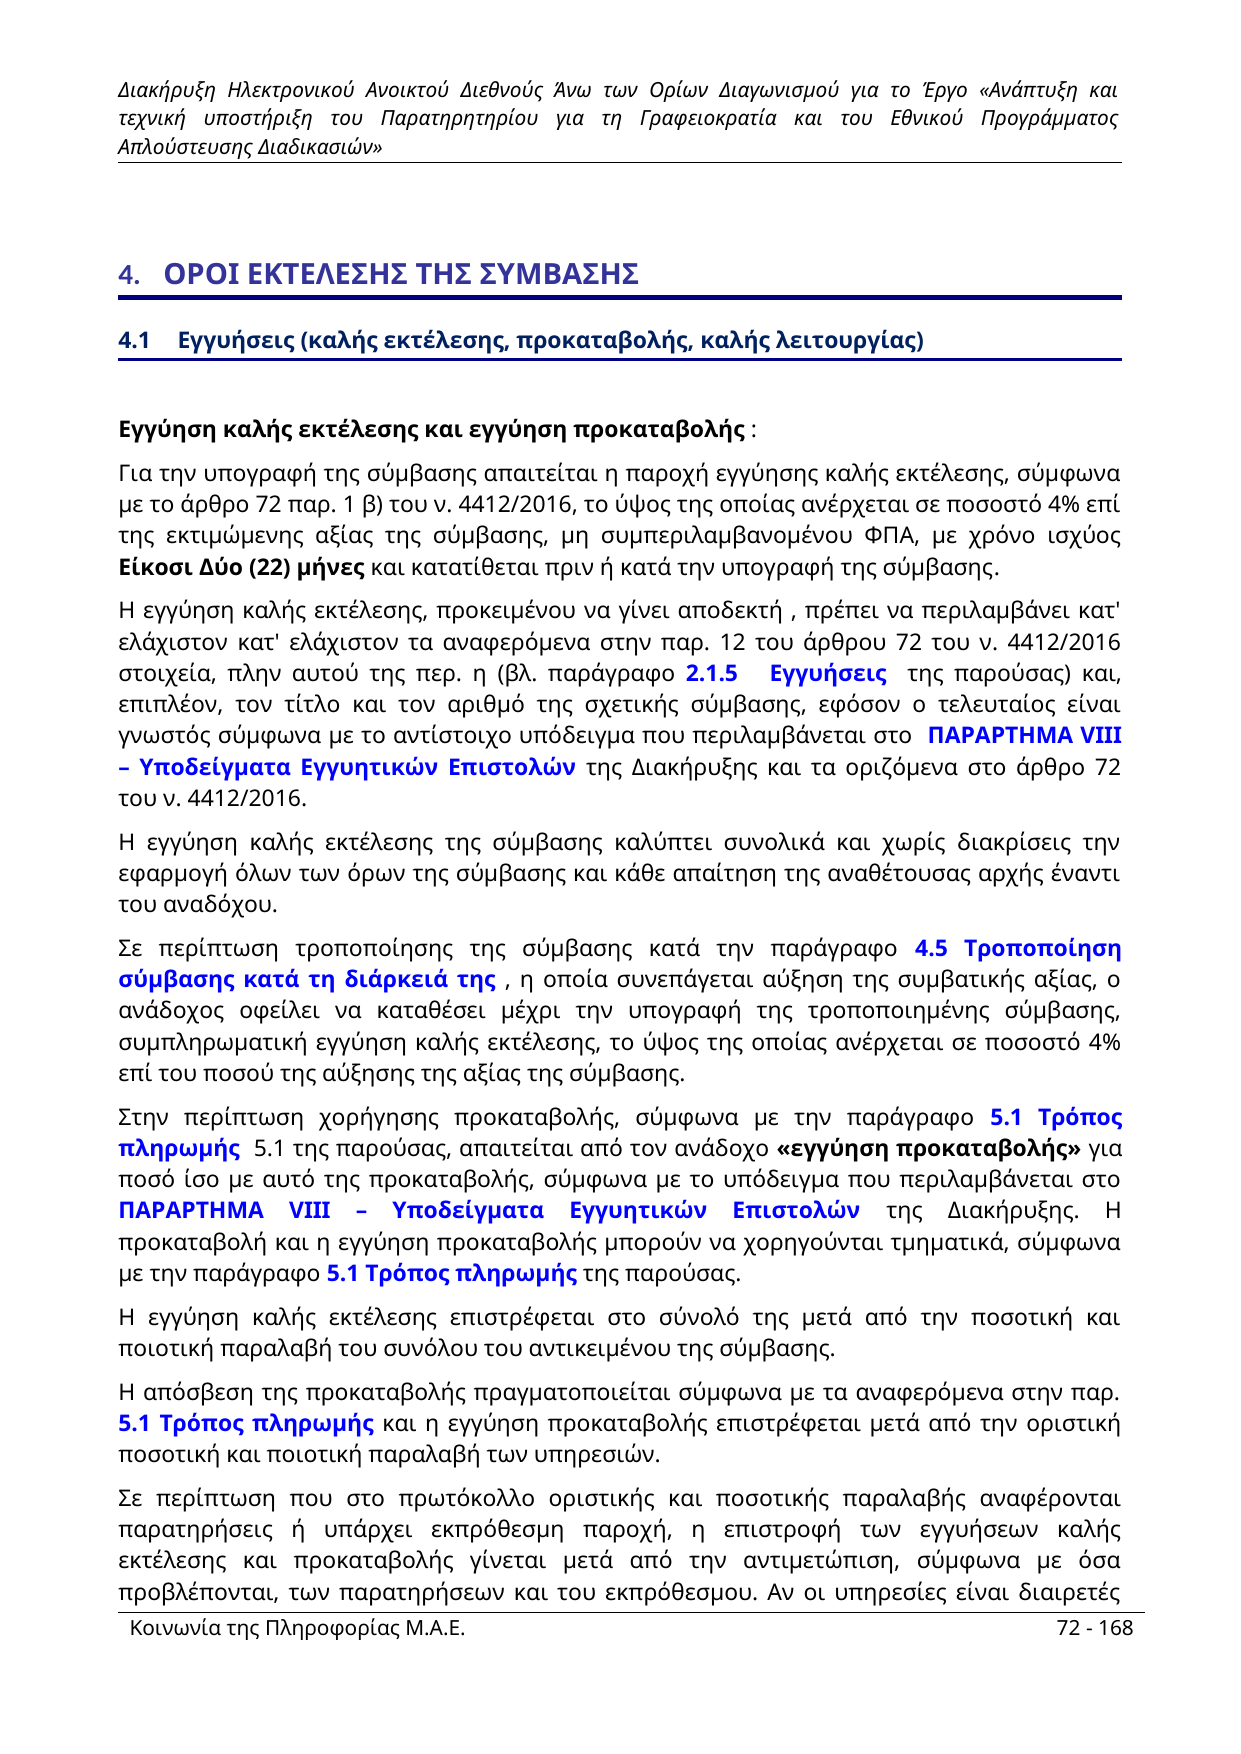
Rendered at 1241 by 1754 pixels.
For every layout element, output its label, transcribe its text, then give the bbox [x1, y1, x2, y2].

text Η εγγύηση καλής εκτέλεσης επιστρέφεται στο σύνολό της μετά από την ποσοτική και ποιοτική παραλαβή του συνόλου του αντικειμένου της σύμβασης. [118, 1301, 1122, 1363]
subtitle ΟΡΟΙ ΕΚΤΕΛΕΣΗΣ ΤΗΣ ΣΥΜΒΑΣΗΣ [118, 253, 1122, 295]
text Η εγγύηση καλής εκτέλεσης της σύμβασης καλύπτει συνολικά και χωρίς διακρίσεις την εφαρμογή όλων των όρων της σύμβασης και κάθε απαίτηση της αναθέτουσας αρχής έναντι του αναδόχου. [118, 826, 1122, 919]
subtitle Εγγυήσεις (καλής εκτέλεσης, προκαταβολής, καλής λειτουργίας) [118, 324, 1122, 358]
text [118, 1482, 1122, 1607]
text Η απόσβεση της προκαταβολής πραγματοποιείται σύμφωνα με τα αναφερόμενα στην παρ. 5.1 Τρόπος πληρωμής και η εγγύηση προκαταβολής επιστρέφεται μετά από την οριστική ποσοτική και ποιοτική παραλαβή των υπηρεσιών. [118, 1376, 1122, 1469]
text Στην περίπτωση χορήγησης προκαταβολής, σύμφωνα με την παράγραφο 5.1 Τρόπος πληρωμής 5.1 της παρούσας, απαιτείται από τον ανάδοχο «εγγύηση προκαταβολής» για ποσό ίσο με αυτό της προκαταβολής, σύμφωνα με το υπόδειγμα που περιλαμβάνεται στο ΠΑΡΑΡΤΗΜΑ VIII – Υποδείγματα Εγγυητικών Επιστολών της Διακήρυξης. Η προκαταβολή και η εγγύηση προκαταβολής μπορούν να χορηγούνται τμηματικά, σύμφωνα με την παράγραφο 5.1 Τρόπος πληρωμής της παρούσας. [118, 1101, 1122, 1288]
text Η εγγύηση καλής εκτέλεσης, προκειμένου να γίνει αποδεκτή , πρέπει να περιλαμβάνει κατ' ελάχιστον κατ' ελάχιστον τα αναφερόμενα στην παρ. 12 του άρθρου 72 του ν. 4412/2016 στοιχεία, πλην αυτού της περ. η (βλ. παράγραφο 2.1.5 Εγγυήσεις της παρούσας) και, επιπλέον, τον τίτλο και τον αριθμό της σχετικής σύμβασης, εφόσον ο τελευταίος είναι γνωστός σύμφωνα με το αντίστοιχο υπόδειγμα που περιλαμβάνεται στο ΠΑΡΑΡΤΗΜΑ VIII – Υποδείγματα Εγγυητικών Επιστολών της Διακήρυξης και τα οριζόμενα στο άρθρο 72 του ν. 4412/2016. [118, 594, 1122, 813]
text Σε περίπτωση τροποποίησης της σύμβασης κατά την παράγραφο 4.5 Τροποποίηση σύμβασης κατά τη διάρκειά της , η οποία συνεπάγεται αύξηση της συμβατικής αξίας, ο ανάδοχος οφείλει να καταθέσει μέχρι την υπογραφή της τροποποιημένης σύμβασης, συμπληρωματική εγγύηση καλής εκτέλεσης, το ύψος της οποίας ανέρχεται σε ποσοστό 4% επί του ποσού της αύξησης της αξίας της σύμβασης. [118, 932, 1122, 1088]
text Για την υπογραφή της σύμβασης απαιτείται η παροχή εγγύησης καλής εκτέλεσης, σύμφωνα με το άρθρο 72 παρ. 1 β) του ν. 4412/2016, το ύψος της οποίας ανέρχεται σε ποσοστό 4% επί της εκτιμώμενης αξίας της σύμβασης, μη συμπεριλαμβανομένου ΦΠΑ, με χρόνο ισχύος Είκοσι Δύο (22) μήνες και κατατίθεται πριν ή κατά την υπογραφή της σύμβασης. [118, 457, 1122, 582]
text Εγγύηση καλής εκτέλεσης και εγγύηση προκαταβολής : [118, 413, 1122, 444]
